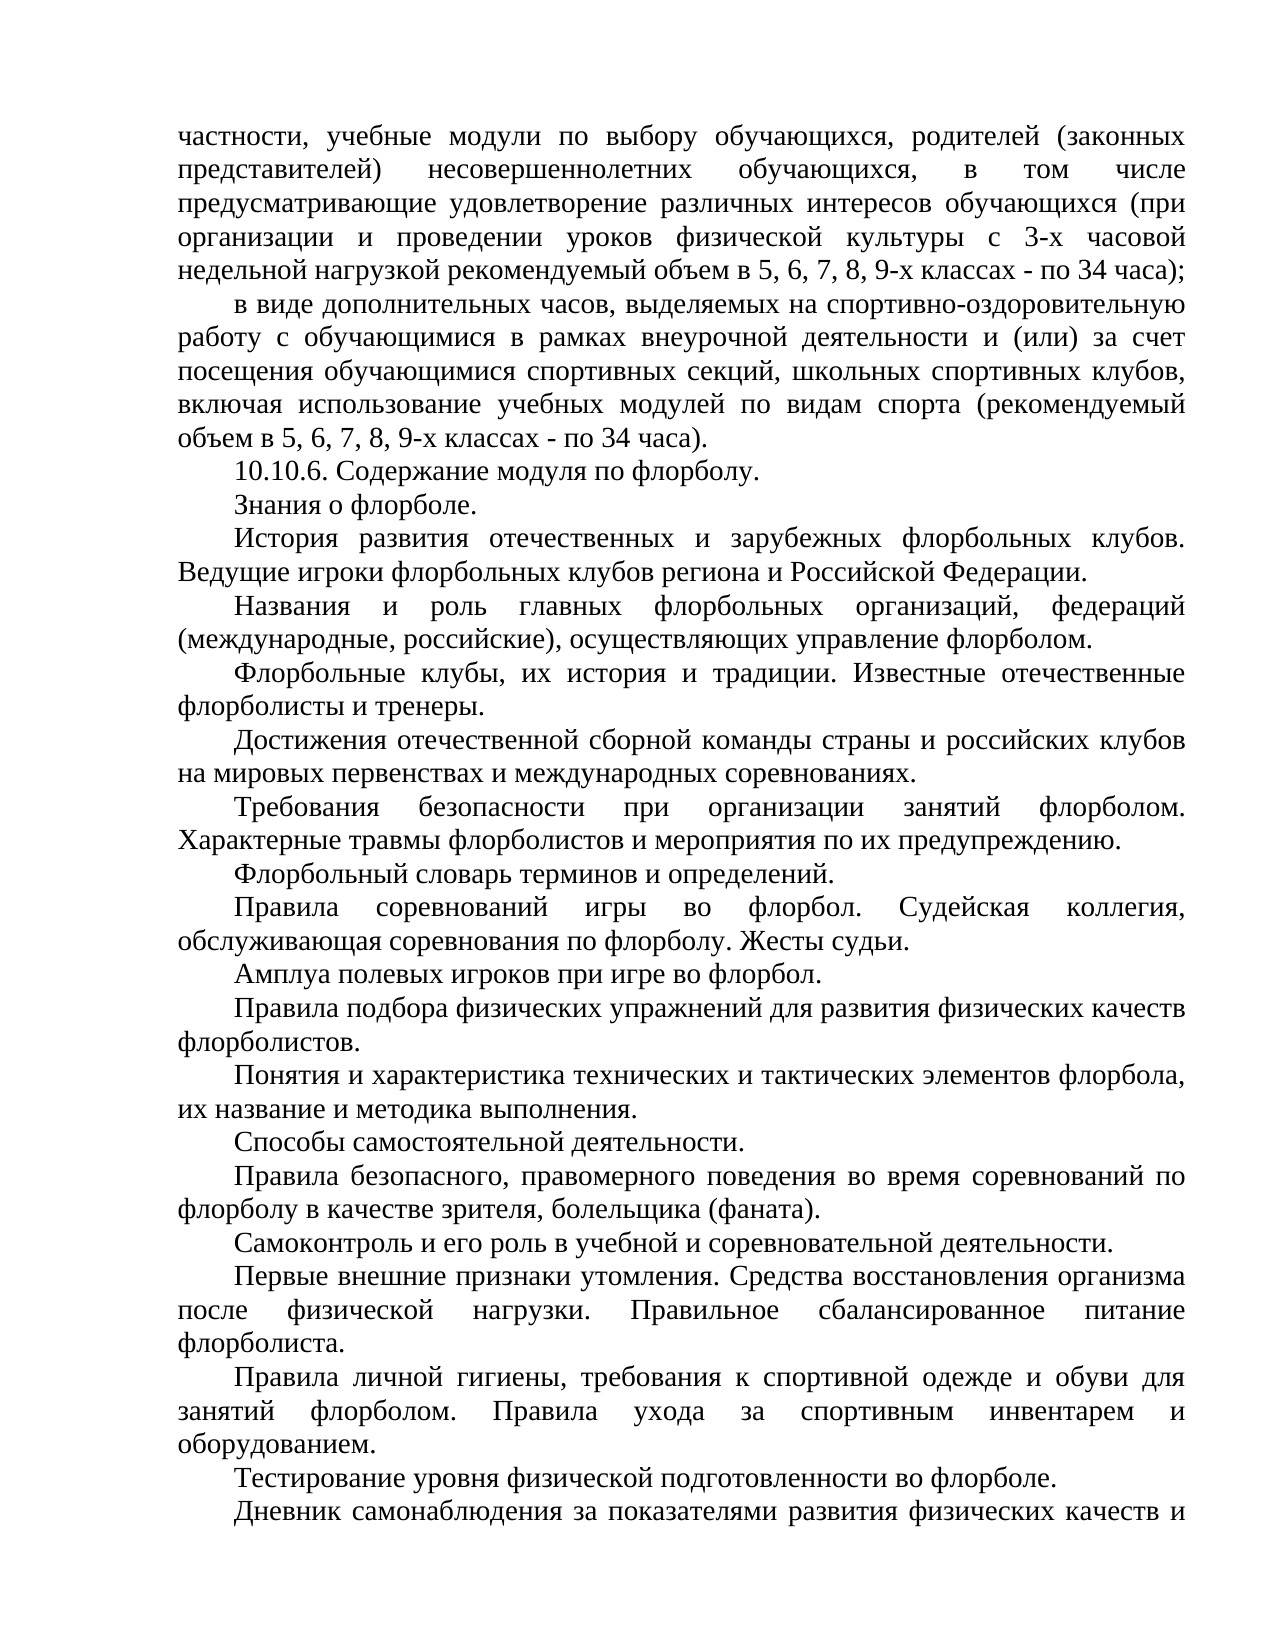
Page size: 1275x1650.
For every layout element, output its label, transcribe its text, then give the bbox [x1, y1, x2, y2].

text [177, 1493, 1186, 1527]
text Амплуа полевых игроков при игре во флорбол. [177, 957, 1186, 990]
text 10.10.6. Содержание модуля по флорболу. [177, 453, 1186, 487]
text Флорбольный словарь терминов и определений. [177, 856, 1186, 889]
text в виде дополнительных часов, выделяемых на спортивно-оздоровительную работу с обучающимися в рамках внеурочной деятельности и (или) за счет посещения обучающимися спортивных секций, школьных спортивных клубов, включая использование учебных модулей по видам спорта (рекомендуемый объем в 5, 6, 7, 8, 9-х классах - по 34 часа). [177, 286, 1186, 453]
text Понятия и характеристика технических и тактических элементов флорбола, их название и методика выполнения. [177, 1057, 1186, 1124]
text Правила безопасного, правомерного поведения во время соревнований по флорболу в качестве зрителя, болельщика (фаната). [177, 1158, 1186, 1225]
text Правила соревнований игры во флорбол. Судейская коллегия, обслуживающая соревнования по флорболу. Жесты судьи. [177, 889, 1186, 957]
text Тестирование уровня физической подготовленности во флорболе. [177, 1460, 1186, 1493]
text Первые внешние признаки утомления. Средства восстановления организма после физической нагрузки. Правильное сбалансированное питание флорболиста. [177, 1258, 1186, 1359]
text Названия и роль главных флорбольных организаций, федераций (международные, российские), осуществляющих управление флорболом. [177, 588, 1186, 655]
text Знания о флорболе. [177, 487, 1186, 521]
text История развития отечественных и зарубежных флорбольных клубов. Ведущие игроки флорбольных клубов региона и Российской Федерации. [177, 521, 1186, 588]
text Флорбольные клубы, их история и традиции. Известные отечественные флорболисты и тренеры. [177, 655, 1186, 722]
text Способы самостоятельной деятельности. [177, 1124, 1186, 1158]
text Самоконтроль и его роль в учебной и соревновательной деятельности. [177, 1225, 1186, 1258]
text Правила личной гигиены, требования к спортивной одежде и обуви для занятий флорболом. Правила ухода за спортивным инвентарем и оборудованием. [177, 1359, 1186, 1460]
text Достижения отечественной сборной команды страны и российских клубов на мировых первенствах и международных соревнованиях. [177, 722, 1186, 789]
text Требования безопасности при организации занятий флорболом. Характерные травмы флорболистов и мероприятия по их предупреждению. [177, 789, 1186, 856]
text Правила подбора физических упражнений для развития физических качеств флорболистов. [177, 990, 1186, 1057]
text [177, 118, 1186, 286]
